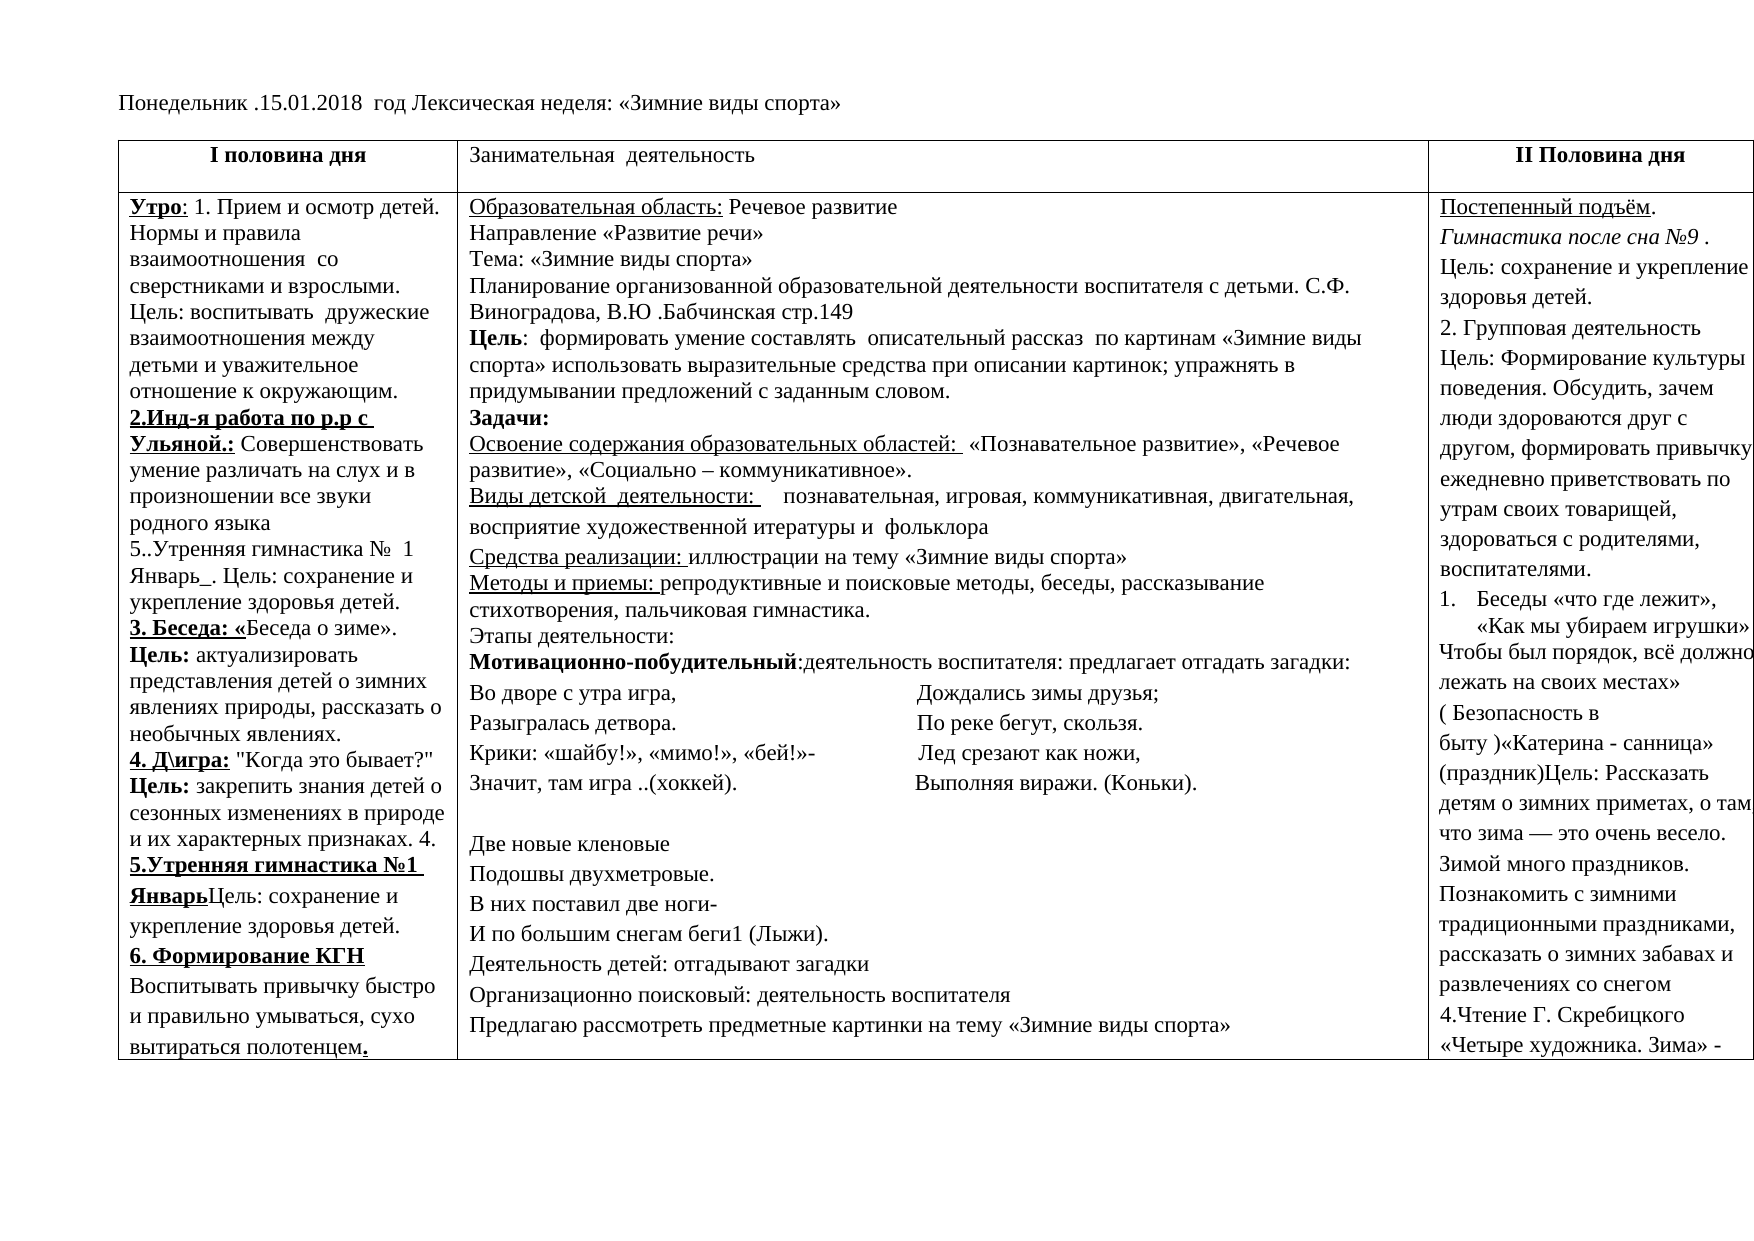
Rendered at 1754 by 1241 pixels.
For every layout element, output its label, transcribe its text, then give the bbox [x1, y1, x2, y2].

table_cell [1429, 193, 1753, 1059]
table_header I половина дня [119, 141, 457, 192]
text Понедельник .15.01.2018 год Лексическая неделя: «Зимние виды спорта» [118, 88, 1636, 115]
table_header II Половина дня [1429, 141, 1753, 192]
table_header Занимательная деятельность [458, 141, 1428, 192]
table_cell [119, 193, 457, 1059]
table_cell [458, 193, 1428, 1059]
